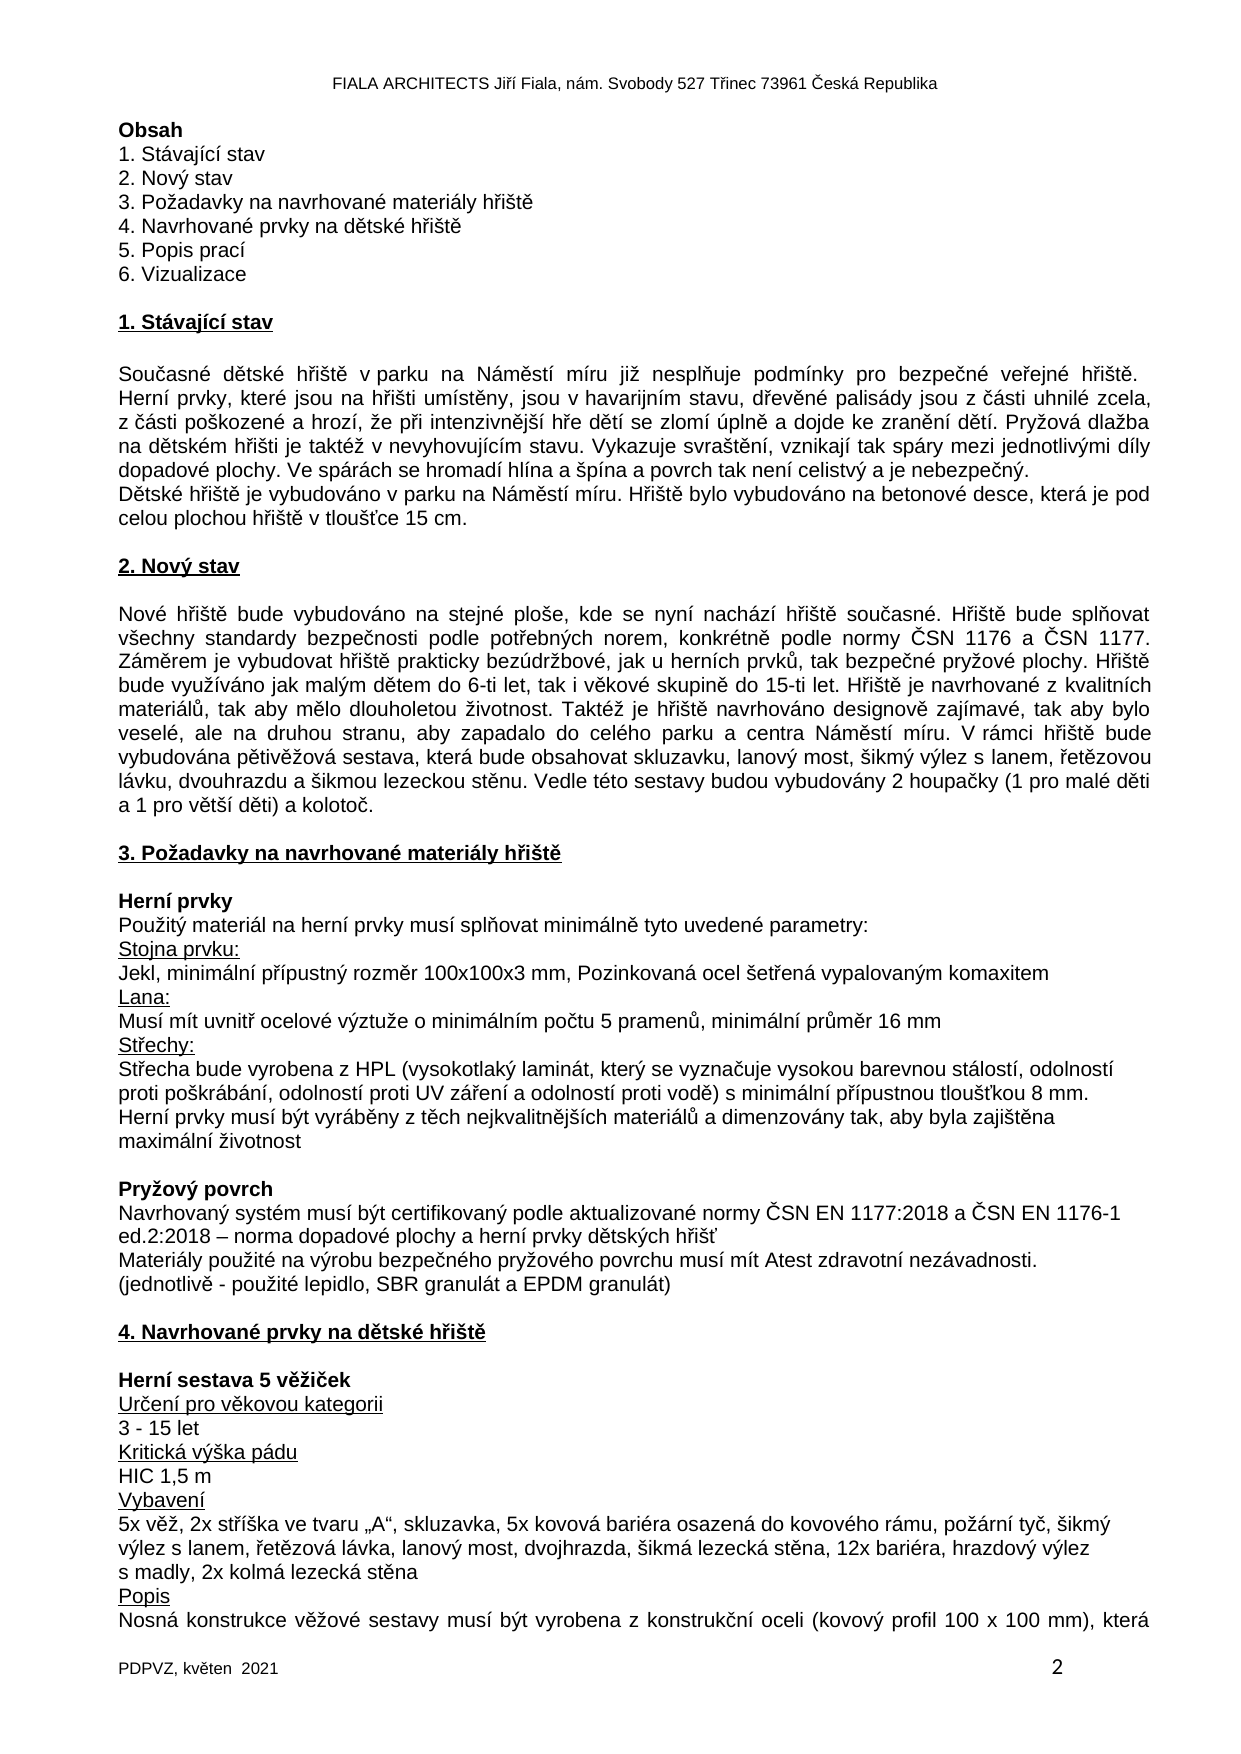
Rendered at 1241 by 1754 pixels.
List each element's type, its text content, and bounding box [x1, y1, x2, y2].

text Stojna prvku: Jekl, minimální přípustný rozměr 100x100x3 mm, Pozinkovaná ocel šetřená vypalovaným komaxitem Lana: Musí mít uvnitř ocelové výztuže o minimálním počtu 5 pramenů, minimální průměr 16 mm Střechy: Střecha bude vyrobena z HPL (vysokotlaký laminát, který se vyznačuje vysokou barevnou stálostí, odolností proti poškrábání, odolností proti UV záření a odolností proti vodě) s minimální přípustnou tloušťkou 8 mm. [118, 937, 1152, 1104]
text Dětské hřiště je vybudováno v parku na Náměstí míru. Hřiště bylo vybudováno na betonové desce, která je pod celou plochou hřiště v tloušťce 15 cm. [118, 482, 1152, 529]
text 1. Stávající stav [118, 142, 1152, 166]
text 4. Navrhované prvky na dětské hřiště [118, 214, 1152, 238]
text 5. Popis prací [118, 238, 1152, 262]
text Materiály použité na výrobu bezpečného pryžového povrchu musí mít Atest zdravotní nezávadnosti. (jednotlivě - použité lepidlo, SBR granulát a EPDM granulát) [118, 1248, 1152, 1296]
text 4. Navrhované prvky na dětské hřiště [118, 1320, 1152, 1344]
text Herní prvky musí být vyráběny z těch nejkvalitnějších materiálů a dimenzovány tak, aby byla zajištěna maximální životnost [118, 1104, 1152, 1152]
text Navrhovaný systém musí být certifikovaný podle aktualizované normy ČSN EN 1177:2018 a ČSN EN 1176-1 ed.2:2018 – norma dopadové plochy a herní prvky dětských hřišť [118, 1200, 1152, 1248]
text 3. Požadavky na navrhované materiály hřiště [118, 841, 1152, 865]
text Herní prvky [118, 889, 1152, 913]
text Použitý materiál na herní prvky musí splňovat minimálně tyto uvedené parametry: [118, 913, 1152, 937]
text Kritická výška pádu HIC 1,5 m [118, 1440, 1152, 1488]
text Obsah [118, 118, 1152, 142]
text 3. Požadavky na navrhované materiály hřiště [118, 190, 1152, 214]
text 2. Nový stav [118, 166, 1152, 190]
text Určení pro věkovou kategorii 3 - 15 let [118, 1392, 1152, 1440]
text 1. Stávající stav [118, 310, 1152, 334]
text 2. Nový stav [118, 553, 1152, 577]
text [118, 1584, 1152, 1632]
text Nové hřiště bude vybudováno na stejné ploše, kde se nyní nachází hřiště současné. Hřiště bude splňovat všechny standardy bezpečnosti podle potřebných norem, konkrétně podle normy ČSN 1176 a ČSN 1177. Záměrem je vybudovat hřiště prakticky bezúdržbové, jak u herních prvků, tak bezpečné pryžové plochy. Hřiště bude využíváno jak malým dětem do 6-ti let, tak i věkové skupině do 15-ti let. Hřiště je navrhované z kvalitních materiálů, tak aby mělo dlouholetou životnost. Taktéž je hřiště navrhováno designově zajímavé, tak aby bylo veselé, ale na druhou stranu, aby zapadalo do celého parku a centra Náměstí míru. V rámci hřiště bude vybudována pětivěžová sestava, která bude obsahovat skluzavku, lanový most, šikmý výlez s lanem, řetězovou lávku, dvouhrazdu a šikmou lezeckou stěnu. Vedle této sestavy budou vybudovány 2 houpačky (1 pro malé děti a 1 pro větší děti) a kolotoč. [118, 577, 1152, 817]
text Herní sestava 5 věžiček [118, 1368, 1152, 1392]
text Vybavení 5x věž, 2x stříška ve tvaru „A“, skluzavka, 5x kovová bariéra osazená do kovového rámu, požární tyč, šikmý výlez s lanem, řetězová lávka, lanový most, dvojhrazda, šikmá lezecká stěna, 12x bariéra, hrazdový výlez s madly, 2x kolmá lezecká stěna [118, 1488, 1152, 1584]
text Současné dětské hřiště v parku na Náměstí míru již nesplňuje podmínky pro bezpečné veřejné hřiště. Herní prvky, které jsou na hřišti umístěny, jsou v havarijním stavu, dřevěné palisády jsou z části uhnilé zcela, z části poškozené a hrozí, že při intenzivnější hře dětí se zlomí úplně a dojde ke zranění dětí. Pryžová dlažba na dětském hřišti je taktéž v nevyhovujícím stavu. Vykazuje svraštění, vznikají tak spáry mezi jednotlivými díly dopadové plochy. Ve spárách se hromadí hlína a špína a povrch tak není celistvý a je nebezpečný. [118, 362, 1152, 482]
text Pryžový povrch [118, 1176, 1152, 1200]
text 6. Vizualizace [118, 262, 1152, 286]
